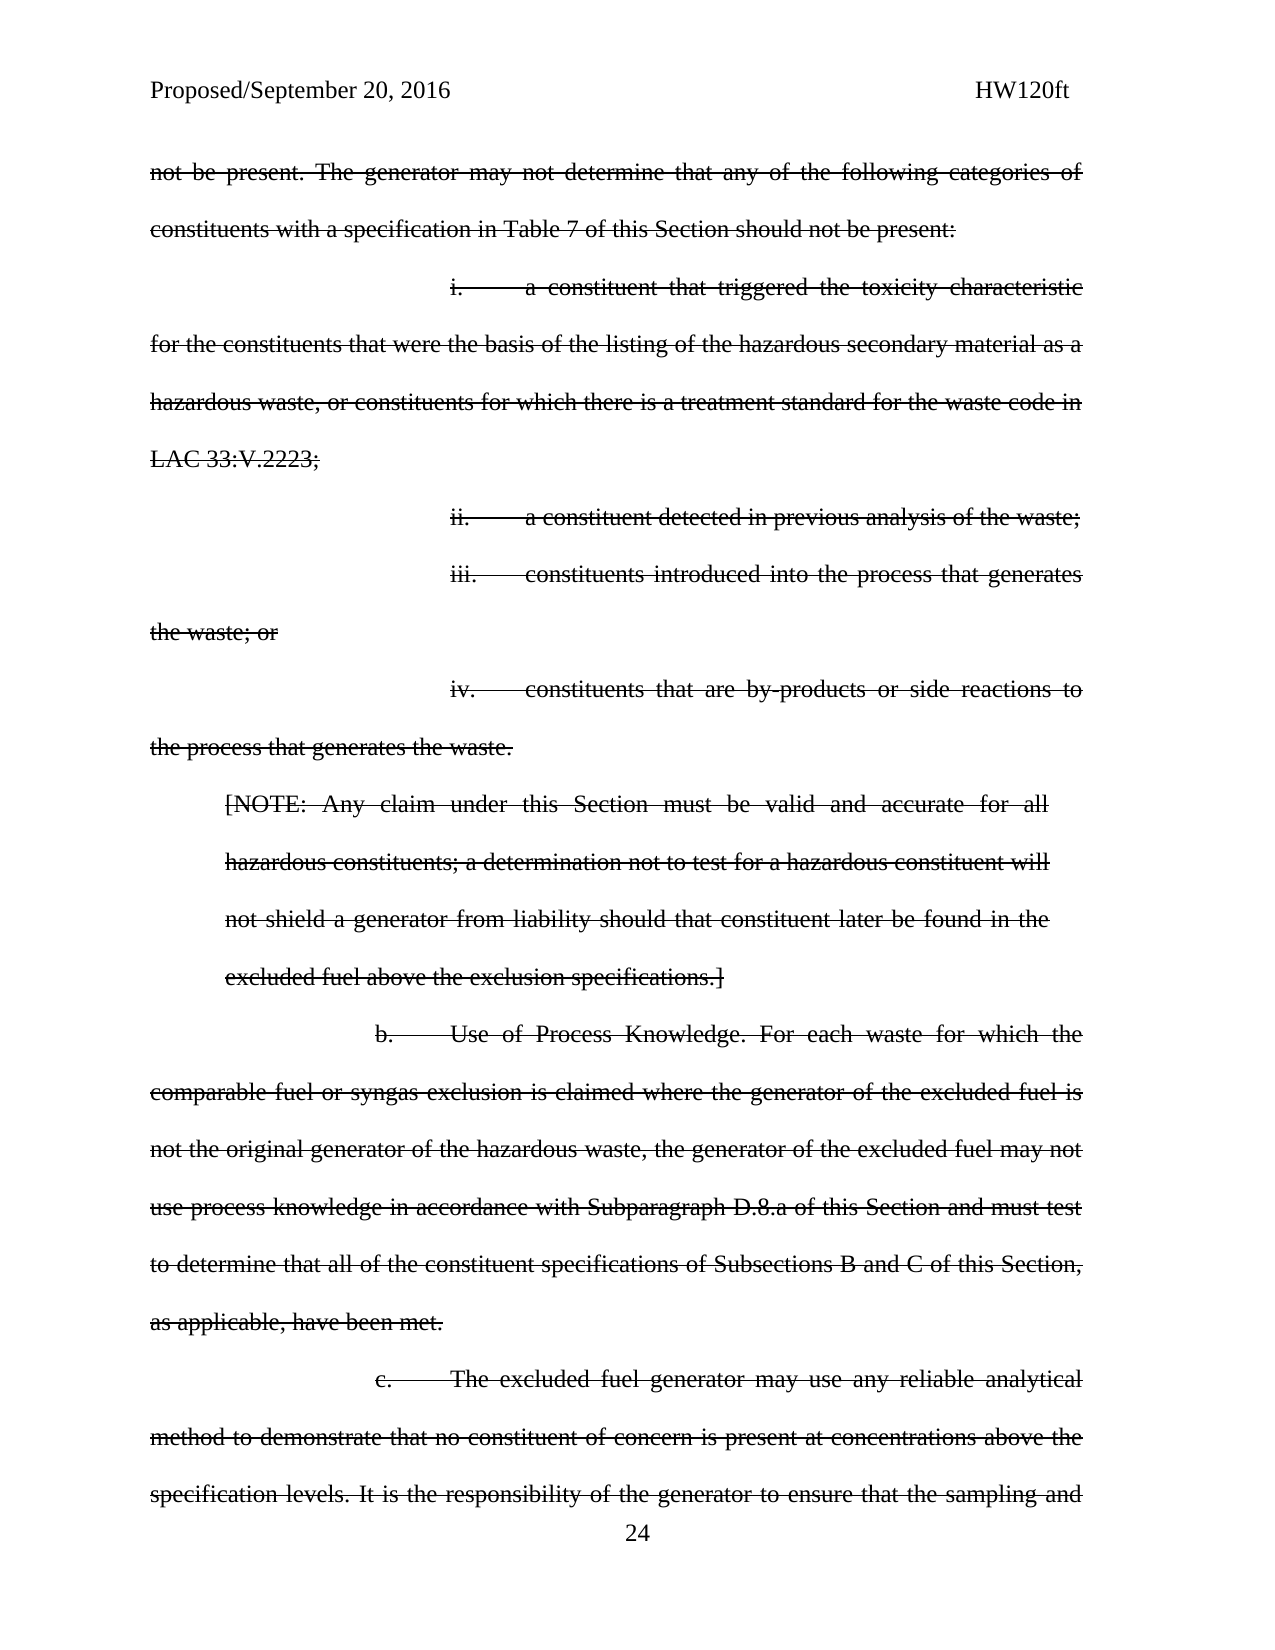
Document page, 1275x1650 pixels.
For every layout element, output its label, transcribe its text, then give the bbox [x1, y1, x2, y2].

text [NOTE: Any claim under this Section must be valid and accurate for all hazardous constituents; a determination not to test for a hazardous constituent will not shield a generator from liability should that constituent later be found in the excluded fuel above the exclusion specifications.] [225, 864, 1050, 920]
text [NOTE: Any claim under this Section must be valid and accurate for all hazardous constituents; a determination not to test for a hazardous constituent will not shield a generator from liability should that constituent later be found in the excluded fuel above the exclusion specifications.] [225, 789, 1050, 862]
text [150, 157, 1083, 172]
text b. Use of Process Knowledge. For each waste for which the comparable fuel or syngas exclusion is claimed where the generator of the excluded fuel is not the original generator of the hazardous waste, the generator of the excluded fuel may not use process knowledge in accordance with Subparagraph D.8.a of this Section and must test to determine that all of the constituent specifications of Subsections B and C of this Section, as applicable, have been met. [150, 1266, 1083, 1336]
text b. Use of Process Knowledge. For each waste for which the comparable fuel or syngas exclusion is claimed where the generator of the excluded fuel is not the original generator of the hazardous waste, the generator of the excluded fuel may not use process knowledge in accordance with Subparagraph D.8.a of this Section and must test to determine that all of the constituent specifications of Subsections B and C of this Section, as applicable, have been met. [150, 1019, 1083, 1092]
text b. Use of Process Knowledge. For each waste for which the comparable fuel or syngas exclusion is claimed where the generator of the excluded fuel is not the original generator of the hazardous waste, the generator of the excluded fuel may not use process knowledge in accordance with Subparagraph D.8.a of this Section and must test to determine that all of the constituent specifications of Subsections B and C of this Section, as applicable, have been met. [150, 1094, 1083, 1150]
text i. a constituent that triggered the toxicity characteristic for the constituents that were the basis of the listing of the hazardous secondary material as a hazardous waste, or constituents for which there is a treatment standard for the waste code in LAC 33:V.2223; [150, 272, 1083, 345]
text i. a constituent that triggered the toxicity characteristic for the constituents that were the basis of the listing of the hazardous secondary material as a hazardous waste, or constituents for which there is a treatment standard for the waste code in LAC 33:V.2223; [150, 346, 1083, 473]
text iii. constituents introduced into the process that generates the waste; or [150, 559, 1083, 646]
text ii. a constituent detected in previous analysis of the waste; [300, 502, 1083, 531]
text b. Use of Process Knowledge. For each waste for which the comparable fuel or syngas exclusion is claimed where the generator of the excluded fuel is not the original generator of the hazardous waste, the generator of the excluded fuel may not use process knowledge in accordance with Subparagraph D.8.a of this Section and must test to determine that all of the constituent specifications of Subsections B and C of this Section, as applicable, have been met. [150, 1151, 1083, 1265]
text [NOTE: Any claim under this Section must be valid and accurate for all hazardous constituents; a determination not to test for a hazardous constituent will not shield a generator from liability should that constituent later be found in the excluded fuel above the exclusion specifications.] [225, 921, 1050, 991]
text iv. constituents that are by-products or side reactions to the process that generates the waste. [150, 674, 1083, 761]
